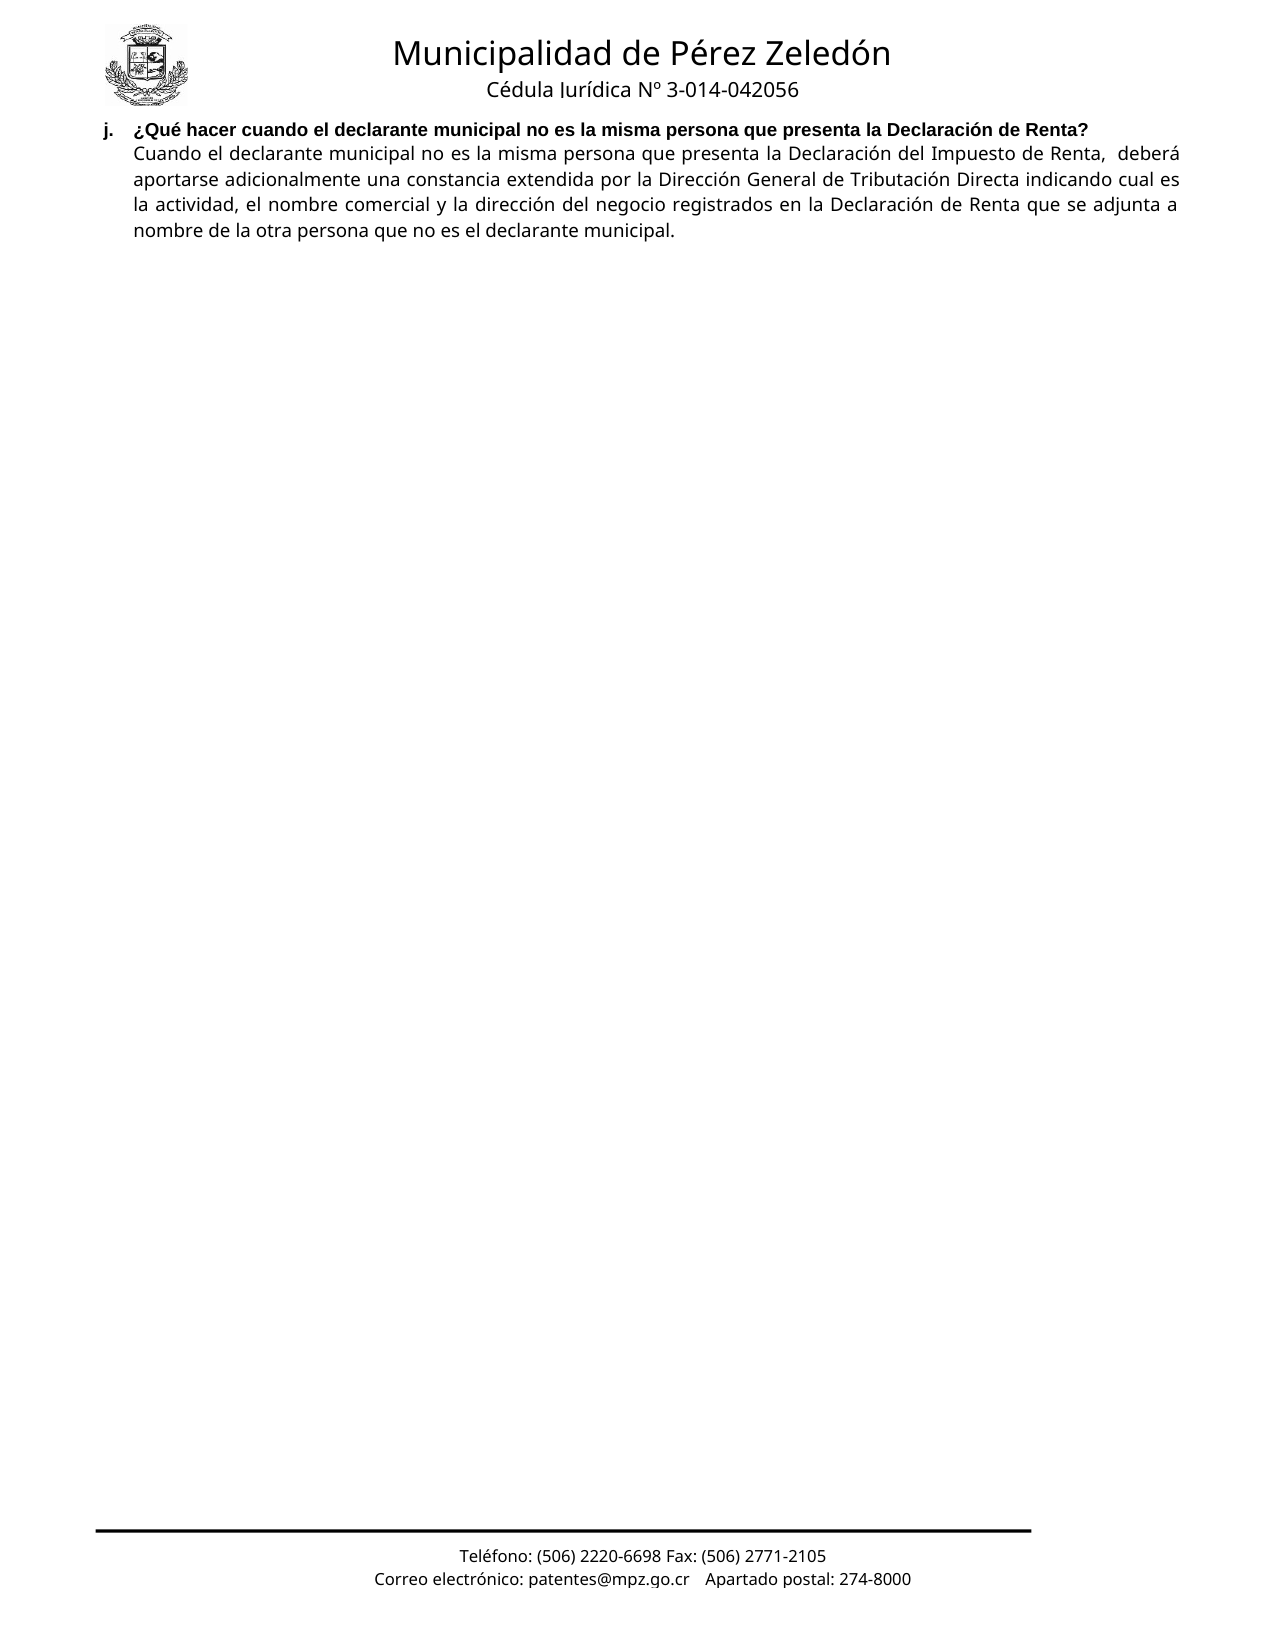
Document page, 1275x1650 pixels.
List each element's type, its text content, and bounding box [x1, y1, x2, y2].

picture [105, 24, 188, 106]
subtitle ¿Qué hacer cuando el declarante municipal no es la misma persona que presenta la Declaración de Renta? [103, 119, 1217, 140]
text Cuando el declarante municipal no es la misma persona que presenta la Declaración del Impuesto de Renta, deberá aportarse adicionalmente una constancia extendida por la Dirección General de Tributación Directa indicando cual es la actividad, el nombre comercial y la dirección del negocio registrados en la Declaración de Renta que se adjunta a nombre de la otra persona que no es el declarante municipal. [133, 141, 1180, 243]
